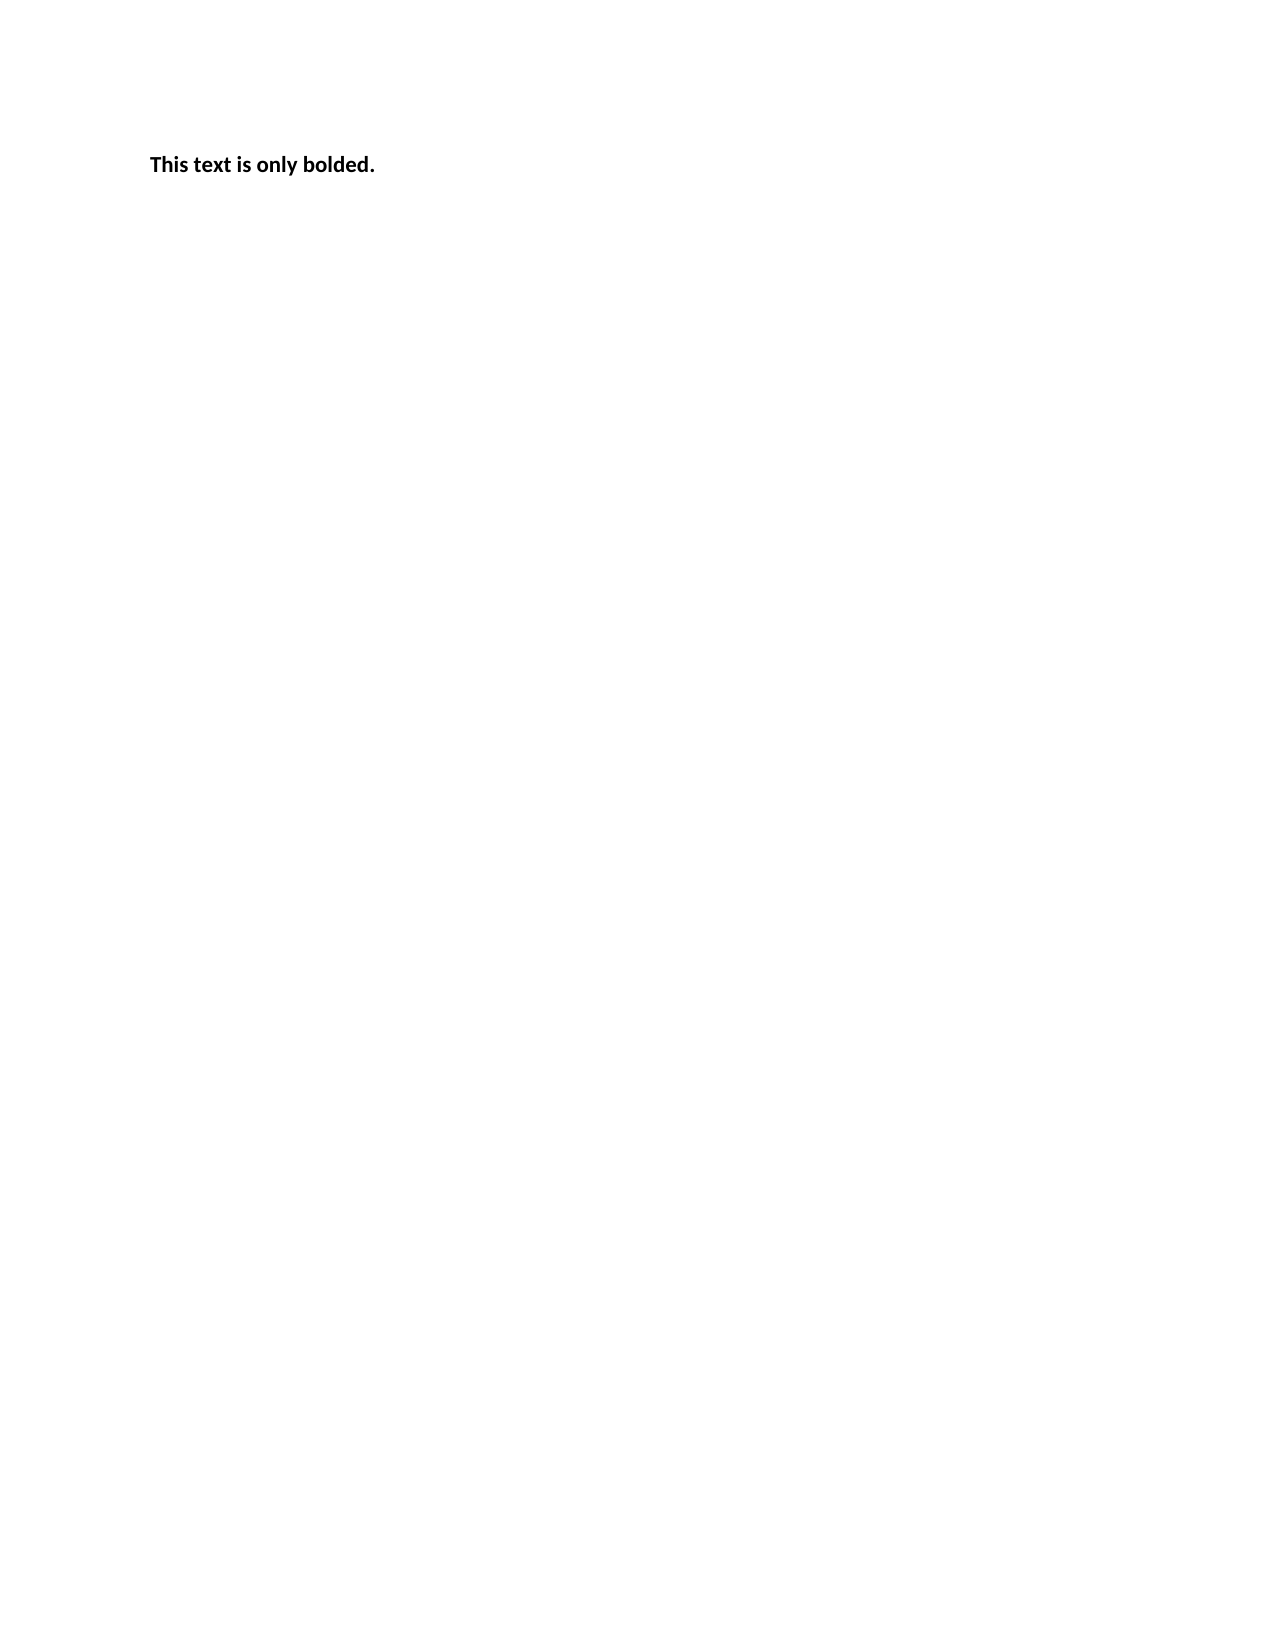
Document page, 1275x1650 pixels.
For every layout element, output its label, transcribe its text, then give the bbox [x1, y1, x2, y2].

text This text is only bolded. [150, 150, 1125, 178]
